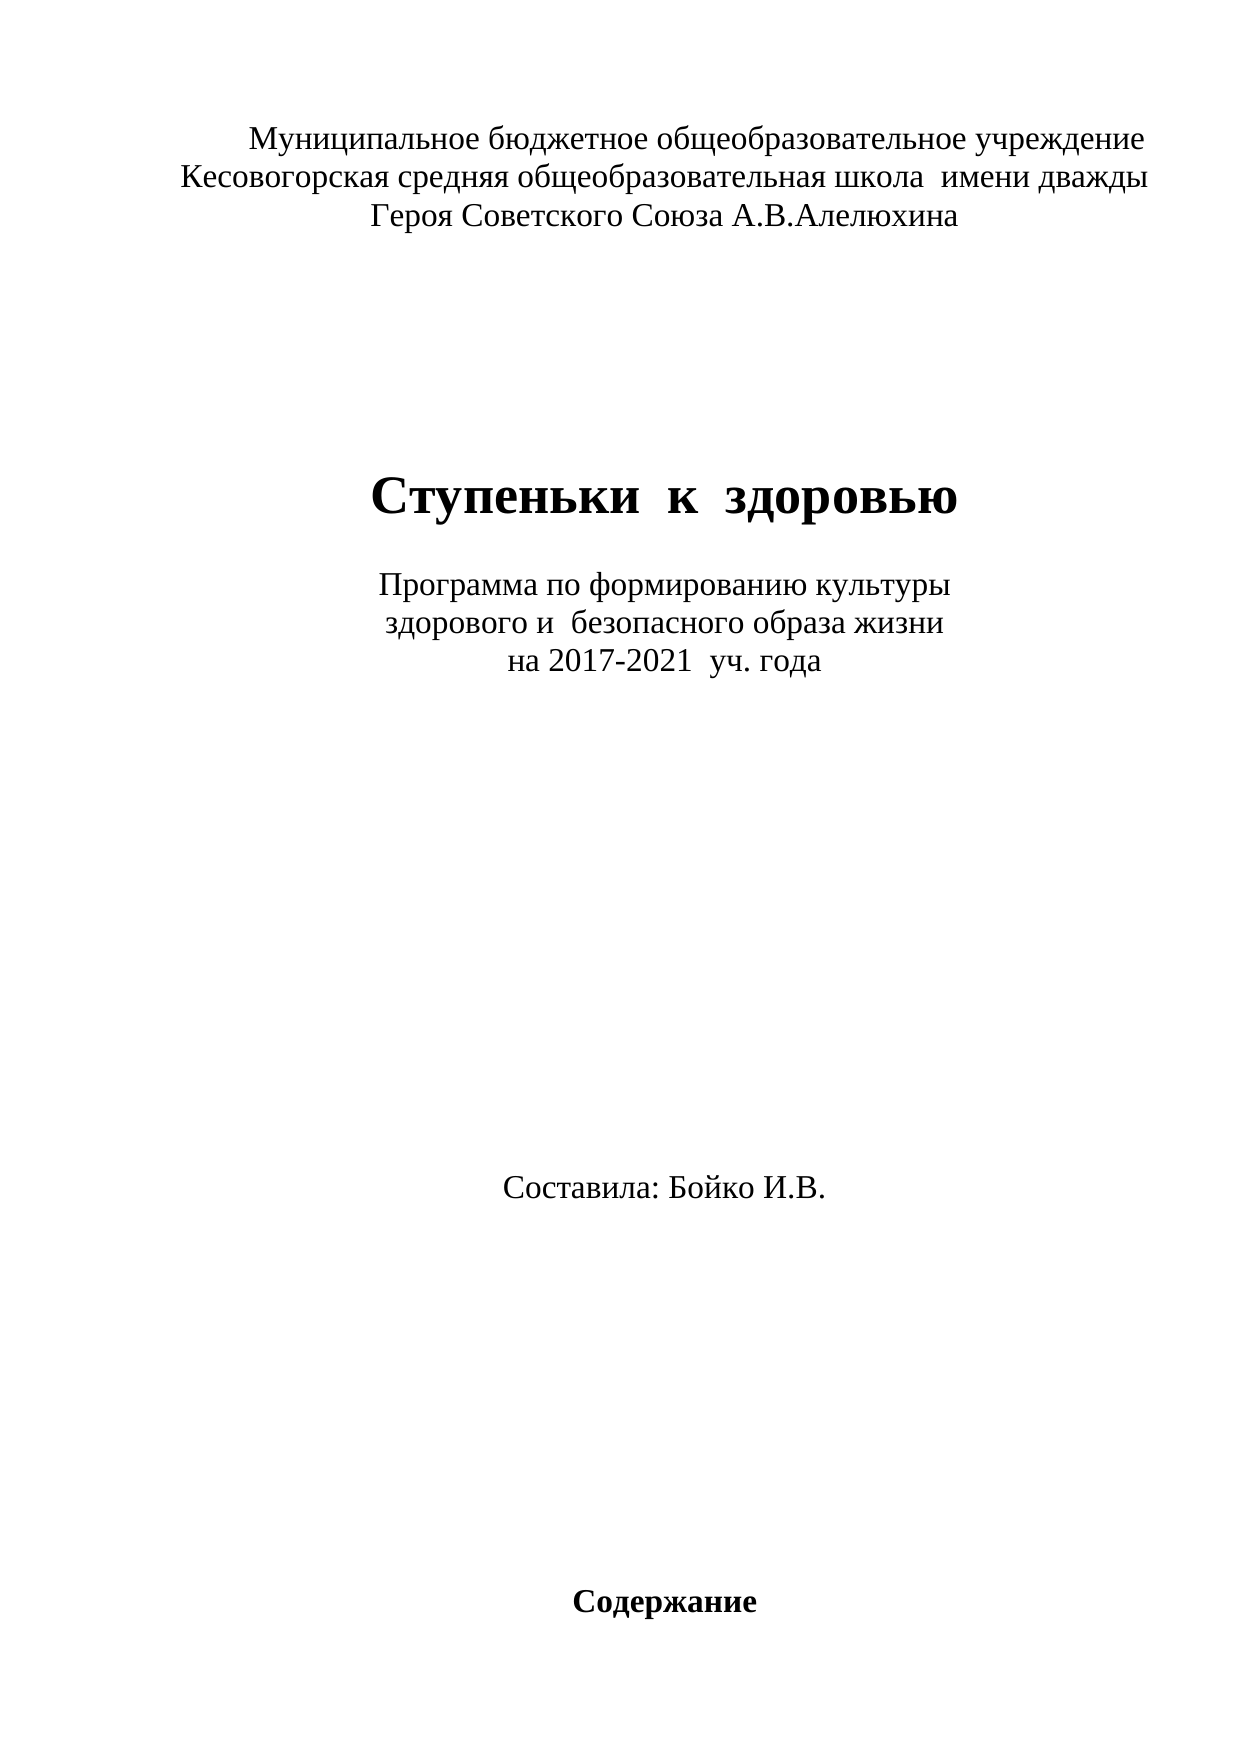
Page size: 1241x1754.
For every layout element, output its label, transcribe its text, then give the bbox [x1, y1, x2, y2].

text Ступеньки к здоровью [177, 463, 1152, 525]
text Содержание [177, 1581, 1152, 1619]
text Кесовогорская средняя общеобразовательная школа имени дважды Героя Советского Союза А.В.Алелюхина [177, 156, 1152, 233]
text Программа по формированию культуры здорового и безопасного образа жизни [177, 564, 1152, 640]
text Составила: Бойко И.В. [177, 1167, 1152, 1206]
text на 2017-2021 уч. года [177, 640, 1152, 679]
text Муниципальное бюджетное общеобразовательное учреждение [177, 118, 1152, 156]
